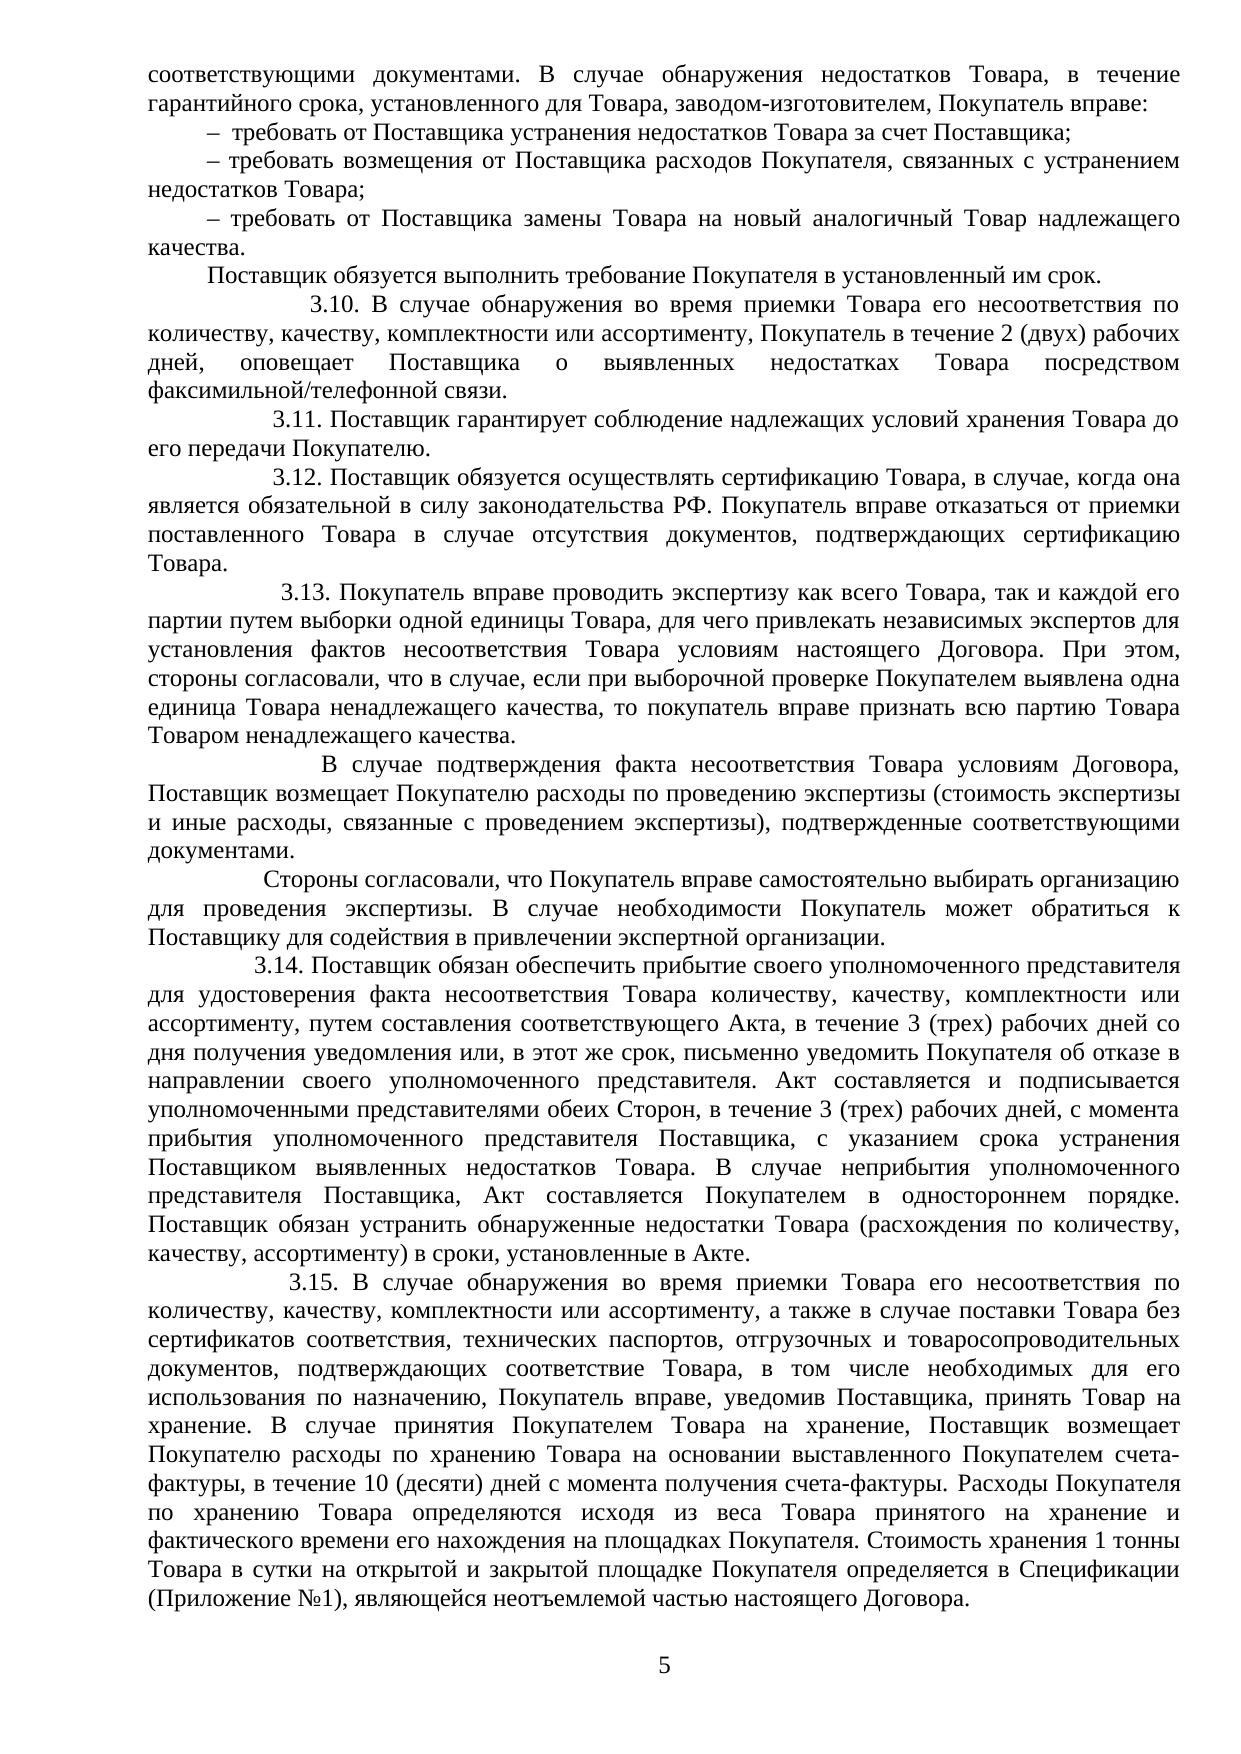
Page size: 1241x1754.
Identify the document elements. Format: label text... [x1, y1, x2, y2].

text 3.11. Поставщик гарантирует соблюдение надлежащих условий хранения Товара до его передачи Покупателю. [148, 404, 1181, 462]
text Стороны согласовали, что Покупатель вправе самостоятельно выбирать организацию для проведения экспертизы. В случае необходимости Покупатель может обратиться к Поставщику для содействия в привлечении экспертной организации. [148, 864, 1181, 950]
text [148, 59, 1181, 117]
text – требовать от Поставщика устранения недостатков Товара за счет Поставщика; [148, 117, 1181, 145]
text Поставщик обязуется выполнить требование Покупателя в установленный им срок. [148, 260, 1181, 289]
text 3.10. В случае обнаружения во время приемки Товара его несоответствия по количеству, качеству, комплектности или ассортименту, Покупатель в течение 2 (двух) рабочих дней, оповещает Поставщика о выявленных недостатках Товара посредством факсимильной/телефонной связи. [148, 289, 1181, 404]
text В случае подтверждения факта несоответствия Товара условиям Договора, Поставщик возмещает Покупателю расходы по проведению экспертизы (стоимость экспертизы и иные расходы, связанные с проведением экспертизы), подтвержденные соответствующими документами. [148, 749, 1181, 864]
text 3.15. В случае обнаружения во время приемки Товара его несоответствия по количеству, качеству, комплектности или ассортименту, а также в случае поставки Товара без сертификатов соответствия, технических паспортов, отгрузочных и товаросопроводительных документов, подтверждающих соответствие Товара, в том числе необходимых для его использования по назначению, Покупатель вправе, уведомив Поставщика, принять Товар на хранение. В случае принятия Покупателем Товара на хранение, Поставщик возмещает Покупателю расходы по хранению Товара на основании выставленного Покупателем счета-фактуры, в течение 10 (десяти) дней с момента получения счета-фактуры. Расходы Покупателя по хранению Товара определяются исходя из веса Товара принятого на хранение и фактического времени его нахождения на площадках Покупателя. Стоимость хранения 1 тонны Товара в сутки на открытой и закрытой площадке Покупателя определяется в Спецификации (Приложение №1), являющейся неотъемлемой частью настоящего Договора. [148, 1267, 1181, 1612]
text 3.12. Поставщик обязуется осуществлять сертификацию Товара, в случае, когда она является обязательной в силу законодательства РФ. Покупатель вправе отказаться от приемки поставленного Товара в случае отсутствия документов, подтверждающих сертификацию Товара. [148, 462, 1181, 577]
text 3.13. Покупатель вправе проводить экспертизу как всего Товара, так и каждой его партии путем выборки одной единицы Товара, для чего привлекать независимых экспертов для установления фактов несоответствия Товара условиям настоящего Договора. При этом, стороны согласовали, что в случае, если при выборочной проверке Покупателем выявлена одна единица Товара ненадлежащего качества, то покупатель вправе признать всю партию Товара Товаром ненадлежащего качества. [148, 577, 1181, 749]
text – требовать от Поставщика замены Товара на новый аналогичный Товар надлежащего качества. [148, 203, 1181, 260]
text – требовать возмещения от Поставщика расходов Покупателя, связанных с устранением недостатков Товара; [148, 145, 1181, 203]
text 3.14. Поставщик обязан обеспечить прибытие своего уполномоченного представителя для удостоверения факта несоответствия Товара количеству, качеству, комплектности или ассортименту, путем составления соответствующего Акта, в течение 3 (трех) рабочих дней со дня получения уведомления или, в этот же срок, письменно уведомить Покупателя об отказе в направлении своего уполномоченного представителя. Акт составляется и подписывается уполномоченными представителями обеих Сторон, в течение 3 (трех) рабочих дней, с момента прибытия уполномоченного представителя Поставщика, с указанием срока устранения Поставщиком выявленных недостатков Товара. В случае неприбытия уполномоченного представителя Поставщика, Акт составляется Покупателем в одностороннем порядке. Поставщик обязан устранить обнаруженные недостатки Товара (расхождения по количеству, качеству, ассортименту) в сроки, установленные в Акте. [148, 950, 1181, 1267]
